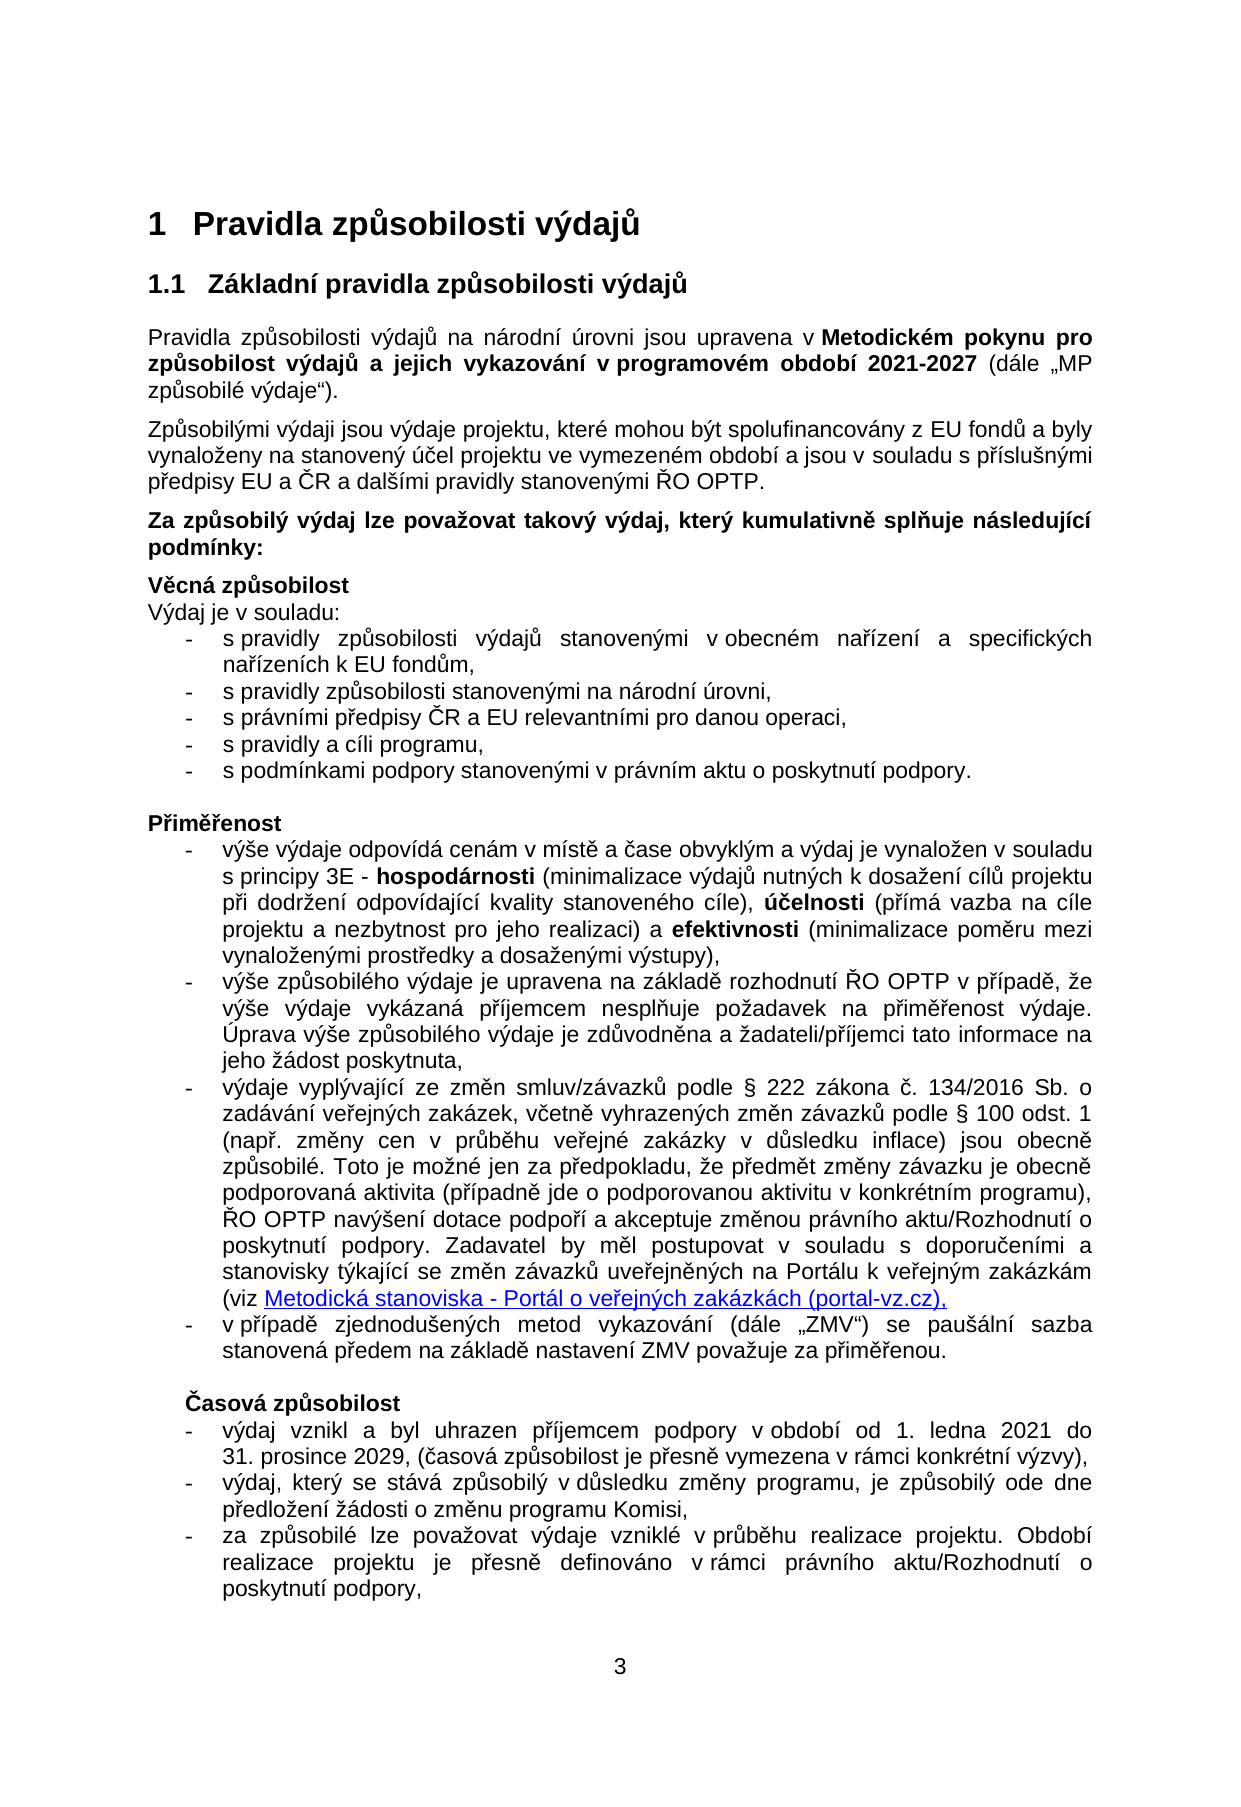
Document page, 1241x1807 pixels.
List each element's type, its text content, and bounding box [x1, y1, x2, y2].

list výdaj, který se stává způsobilý v důsledku změny programu, je způsobilý ode dne předložení žádosti o změnu programu Komisi, [185, 1469, 1092, 1522]
text Přiměřenost [148, 810, 1092, 836]
text Věcná způsobilost [148, 572, 1092, 599]
list s pravidly a cíli programu, [185, 731, 1092, 757]
list s právními předpisy ČR a EU relevantními pro danou operaci, [185, 704, 1092, 731]
list s pravidly způsobilosti stanovenými na národní úrovni, [185, 678, 1092, 704]
list v případě zjednodušených metod vykazování (dále „ZMV“) se paušální sazba stanovená předem na základě nastavení ZMV považuje za přiměřenou. [185, 1311, 1092, 1364]
list za způsobilé lze považovat výdaje vzniklé v průběhu realizace projektu. Období realizace projektu je přesně definováno v rámci právního aktu/Rozhodnutí o poskytnutí podpory, [185, 1522, 1092, 1601]
subtitle Pravidla způsobilosti výdajů [148, 204, 1092, 243]
text Pravidla způsobilosti výdajů na národní úrovni jsou upravena v Metodickém pokynu pro způsobilost výdajů a jejich vykazování v programovém období 2021-2027 (dále „MP způsobilé výdaje“). [148, 324, 1092, 403]
list s podmínkami podpory stanovenými v právním aktu o poskytnutí podpory. [185, 757, 1092, 784]
text Za způsobilý výdaj lze považovat takový výdaj, který kumulativně splňuje následující podmínky: [148, 507, 1092, 560]
text Časová způsobilost [185, 1390, 1092, 1417]
list výše výdaje odpovídá cenám v místě a čase obvyklým a výdaj je vynaložen v souladu s principy 3E - hospodárnosti (minimalizace výdajů nutných k dosažení cílů projektu při dodržení odpovídající kvality stanoveného cíle), účelnosti (přímá vazba na cíle projektu a nezbytnost pro jeho realizaci) a efektivnosti (minimalizace poměru mezi vynaloženými prostředky a dosaženými výstupy), [185, 836, 1092, 968]
text Výdaj je v souladu: [148, 599, 1092, 625]
list s pravidly způsobilosti výdajů stanovenými v obecném nařízení a specifických nařízeních k EU fondům, [185, 625, 1092, 678]
list výdaj vznikl a byl uhrazen příjemcem podpory v období od 1. ledna 2021 do 31. prosince 2029, (časová způsobilost je přesně vymezena v rámci konkrétní výzvy), [185, 1417, 1092, 1469]
list výše způsobilého výdaje je upravena na základě rozhodnutí ŘO OPTP v případě, že výše výdaje vykázaná příjemcem nesplňuje požadavek na přiměřenost výdaje. Úprava výše způsobilého výdaje je zdůvodněna a žadateli/příjemci tato informace na jeho žádost poskytnuta, [185, 968, 1092, 1074]
subtitle Základní pravidla způsobilosti výdajů [148, 268, 1092, 299]
list výdaje vyplývající ze změn smluv/závazků podle § 222 zákona č. 134/2016 Sb. o zadávání veřejných zakázek, včetně vyhrazených změn závazků podle § 100 odst. 1 (např. změny cen v průběhu veřejné zakázky v důsledku inflace) jsou obecně způsobilé. Toto je možné jen za předpokladu, že předmět změny závazku je obecně podporovaná aktivita (případně jde o podporovanou aktivitu v konkrétním programu), ŘO OPTP navýšení dotace podpoří a akceptuje změnou právního aktu/Rozhodnutí o poskytnutí podpory. Zadavatel by měl postupovat v souladu s doporučeními a stanovisky týkající se změn závazků uveřejněných na Portálu k veřejným zakázkám (viz Metodická stanoviska - Portál o veřejných zakázkách (portal-vz.cz), [185, 1074, 1092, 1311]
text Způsobilými výdaji jsou výdaje projektu, které mohou být spolufinancovány z EU fondů a byly vynaloženy na stanovený účel projektu ve vymezeném období a jsou v souladu s příslušnými předpisy EU a ČR a dalšími pravidly stanovenými ŘO OPTP. [148, 416, 1092, 494]
